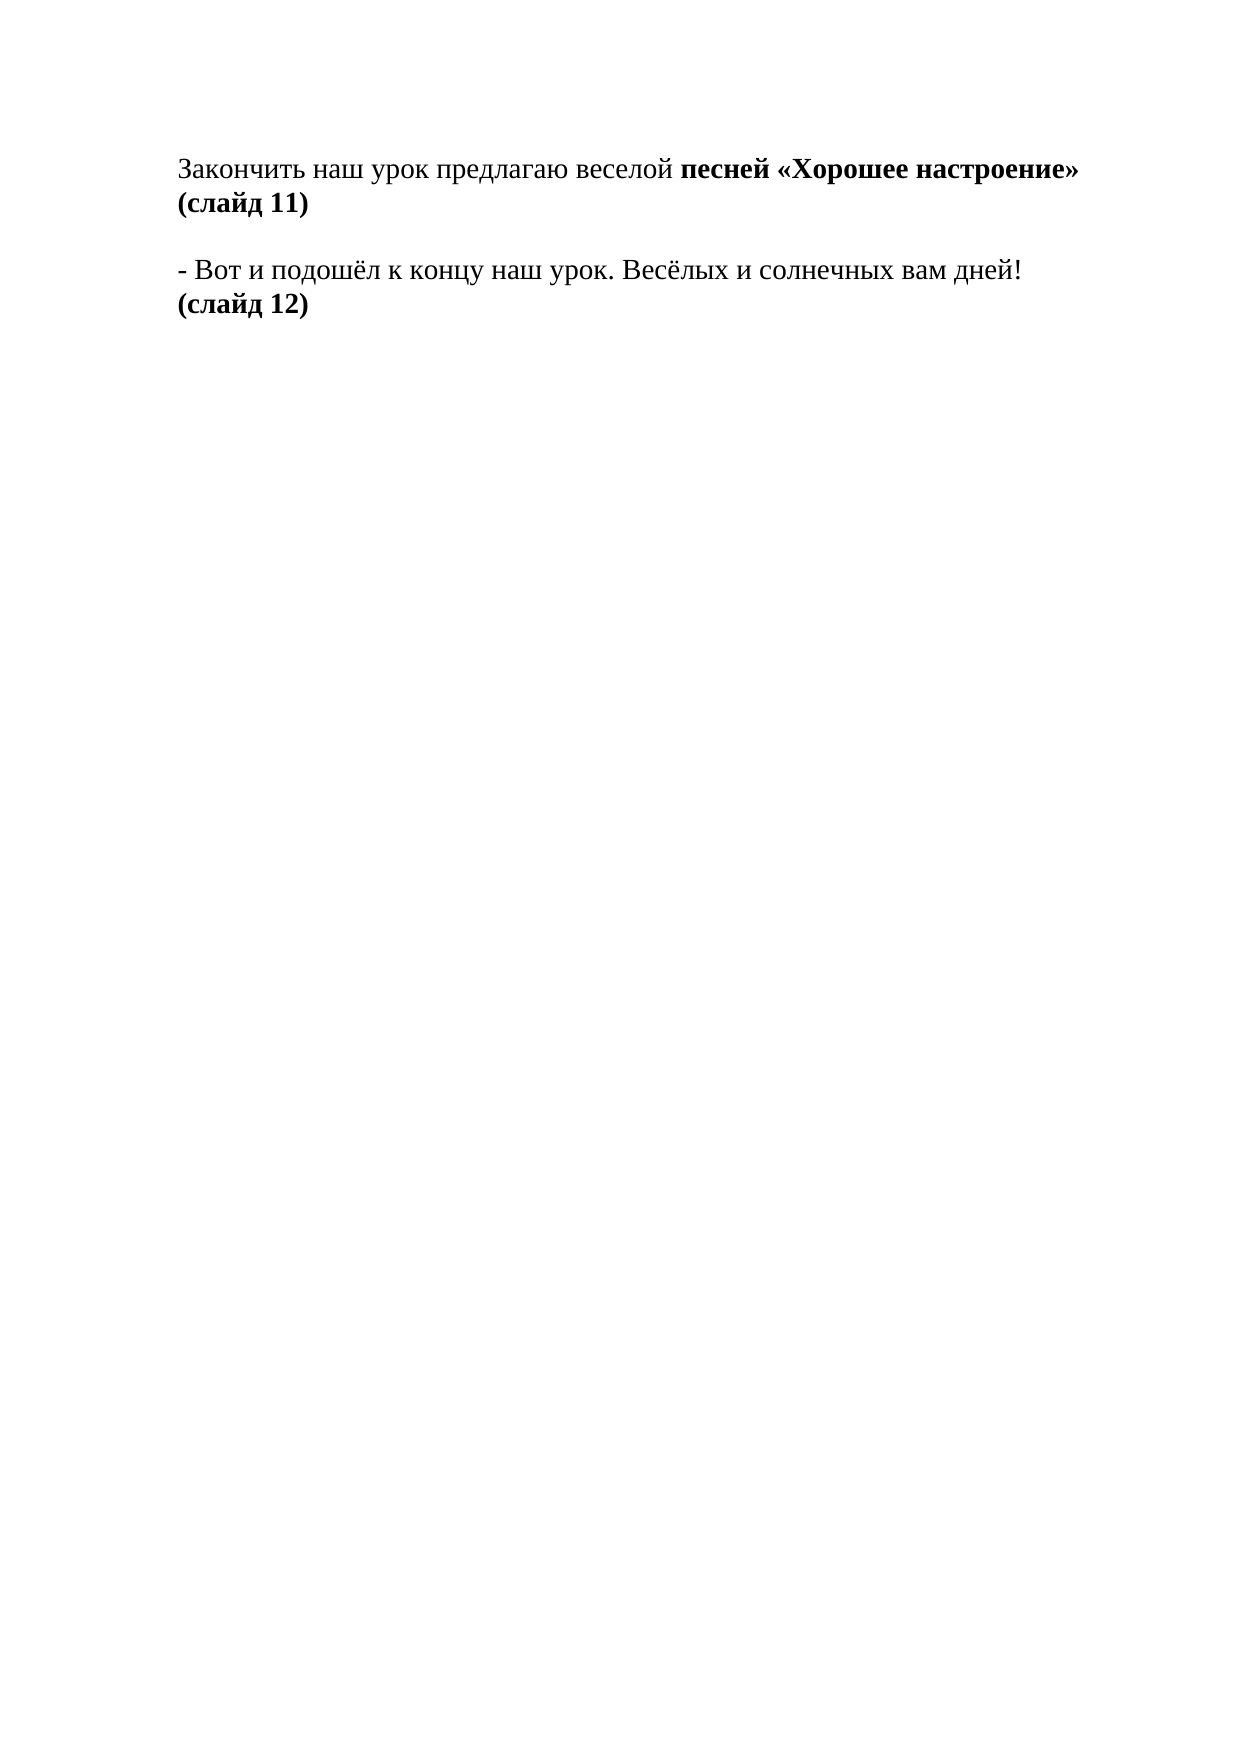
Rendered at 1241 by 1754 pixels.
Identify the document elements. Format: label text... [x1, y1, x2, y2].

text (слайд 12) [177, 286, 1152, 319]
text - Вот и подошёл к концу наш урок. Весёлых и солнечных вам дней! [177, 252, 1152, 286]
text Закончить наш урок предлагаю веселой песней «Хорошее настроение» (слайд 11) [308, 152, 1152, 219]
